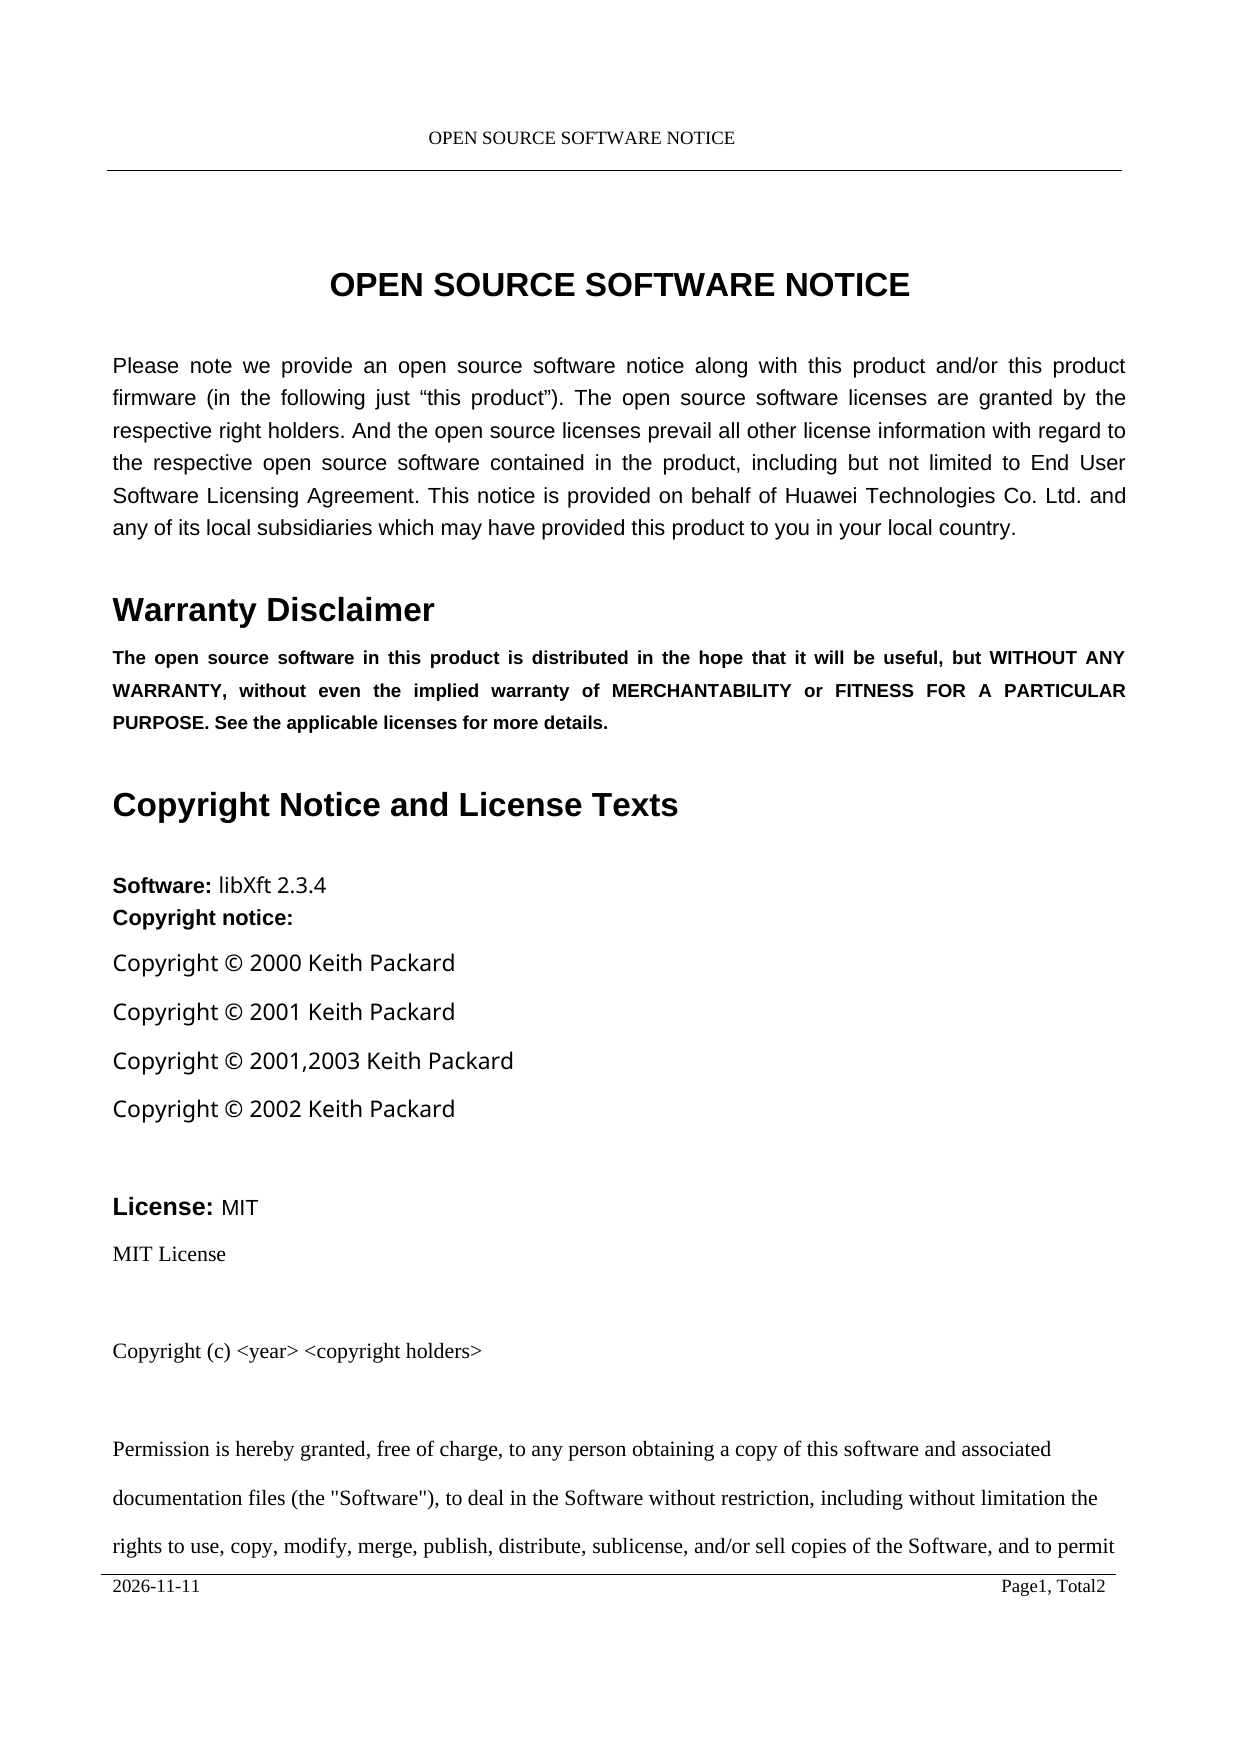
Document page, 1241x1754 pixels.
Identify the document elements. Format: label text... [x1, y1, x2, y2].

text The open source software in this product is distributed in the hope that it will be useful, but WITHOUT ANY WARRANTY, without even the implied warranty of MERCHANTABILITY or FITNESS FOR A PARTICULAR PURPOSE. See the applicable licenses for more details. [112, 641, 1128, 739]
text OPEN SOURCE SOFTWARE NOTICE [112, 251, 1128, 316]
text Copyright © 2000 Keith Packard Copyright © 2001 Keith Packard Copyright © 2001,2003 Keith Packard Copyright © 2002 Keith Packard [112, 947, 1128, 1174]
text Please note we provide an open source software notice along with this product and/or this product firmware (in the following just “this product”). The open source software licenses are granted by the respective right holders. And the open source licenses prevail all other license information with regard to the respective open source software contained in the product, including but not limited to End User Software Licensing Agreement. This notice is provided on behalf of Huawei Technologies Co. Ltd. and any of its local subsidiaries which may have provided this product to you in your local country. [112, 349, 1128, 544]
text License: MIT [112, 1190, 1128, 1223]
text Copyright Notice and License Texts [112, 771, 1128, 836]
text Copyright notice: [112, 901, 1128, 934]
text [112, 1237, 1128, 1562]
text Software: libXft 2.3.4 [112, 869, 1128, 901]
text Warranty Disclaimer [112, 576, 1128, 641]
